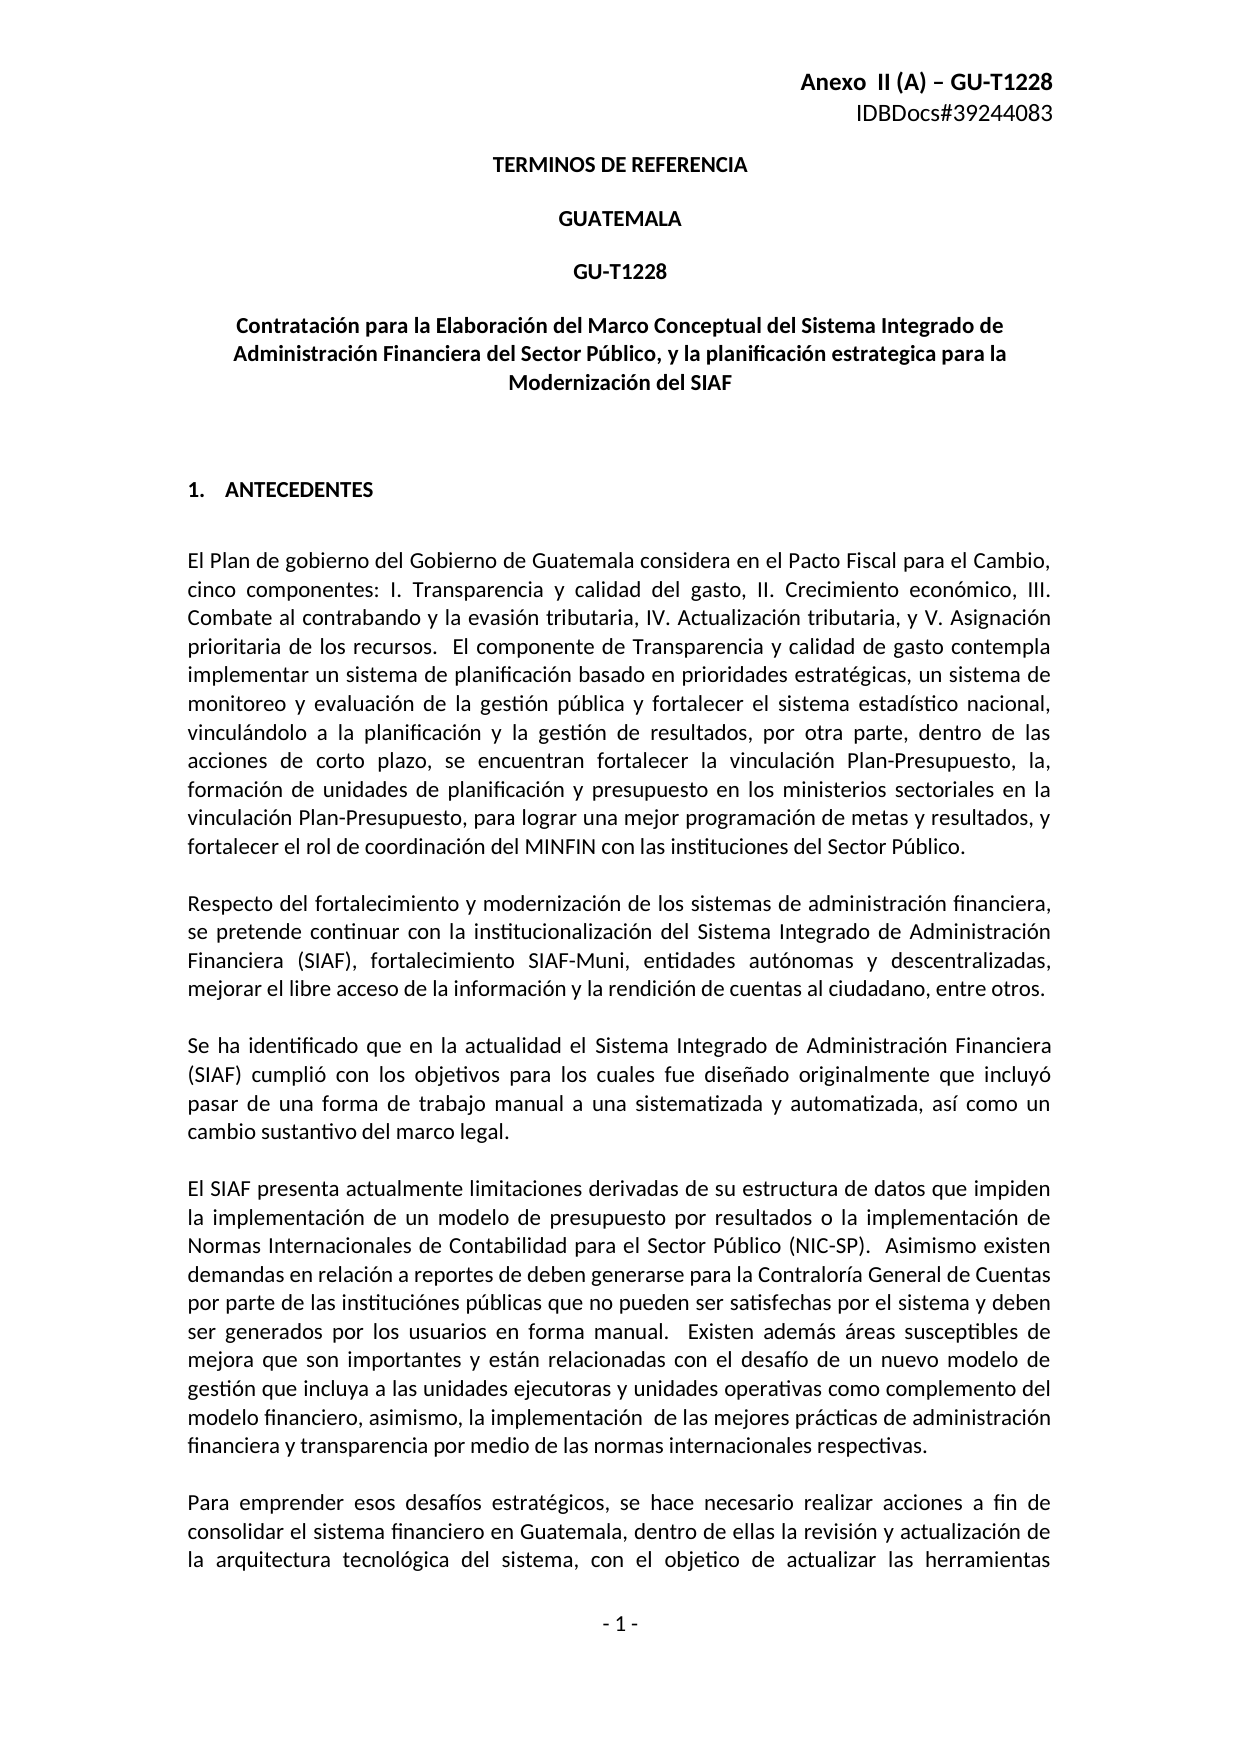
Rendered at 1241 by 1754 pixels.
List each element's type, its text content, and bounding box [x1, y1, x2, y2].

text GUATEMALA [187, 203, 1053, 232]
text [187, 1488, 1053, 1574]
text El Plan de gobierno del Gobierno de Guatemala considera en el Pacto Fiscal para el Cambio, cinco componentes: I. Transparencia y calidad del gasto, II. Crecimiento económico, III. Combate al contrabando y la evasión tributaria, IV. Actualización tributaria, y V. Asignación prioritaria de los recursos. El componente de Transparencia y calidad de gasto contempla implementar un sistema de planificación basado en prioridades estratégicas, un sistema de monitoreo y evaluación de la gestión pública y fortalecer el sistema estadístico nacional, vinculándolo a la planificación y la gestión de resultados, por otra parte, dentro de las acciones de corto plazo, se encuentran fortalecer la vinculación Plan-Presupuesto, la, formación de unidades de planificación y presupuesto en los ministerios sectoriales en la vinculación Plan-Presupuesto, para lograr una mejor programación de metas y resultados, y fortalecer el rol de coordinación del MINFIN con las instituciones del Sector Público. [187, 546, 1053, 860]
text Se ha identificado que en la actualidad el Sistema Integrado de Administración Financiera (SIAF) cumplió con los objetivos para los cuales fue diseñado originalmente que incluyó pasar de una forma de trabajo manual a una sistematizada y automatizada, así como un cambio sustantivo del marco legal. [187, 1031, 1053, 1146]
text Contratación para la Elaboración del Marco Conceptual del Sistema Integrado de Administración Financiera del Sector Público, y la planificación estrategica para la Modernización del SIAF [187, 311, 1053, 396]
text Respecto del fortalecimiento y modernización de los sistemas de administración financiera, se pretende continuar con la institucionalización del Sistema Integrado de Administración Financiera (SIAF), fortalecimiento SIAF-Muni, entidades autónomas y descentralizadas, mejorar el libre acceso de la información y la rendición de cuentas al ciudadano, entre otros. [187, 889, 1053, 1003]
text El SIAF presenta actualmente limitaciones derivadas de su estructura de datos que impiden la implementación de un modelo de presupuesto por resultados o la implementación de Normas Internacionales de Contabilidad para el Sector Público (NIC-SP). Asimismo existen demandas en relación a reportes de deben generarse para la Contraloría General de Cuentas por parte de las instituciónes públicas que no pueden ser satisfechas por el sistema y deben ser generados por los usuarios en forma manual. Existen además áreas susceptibles de mejora que son importantes y están relacionadas con el desafío de un nuevo modelo de gestión que incluya a las unidades ejecutoras y unidades operativas como complemento del modelo financiero, asimismo, la implementación de las mejores prácticas de administración financiera y transparencia por medio de las normas internacionales respectivas. [187, 1174, 1053, 1459]
text GU-T1228 [187, 257, 1053, 286]
text TERMINOS DE REFERENCIA [187, 150, 1053, 178]
list ANTECEDENTES [187, 475, 1053, 503]
